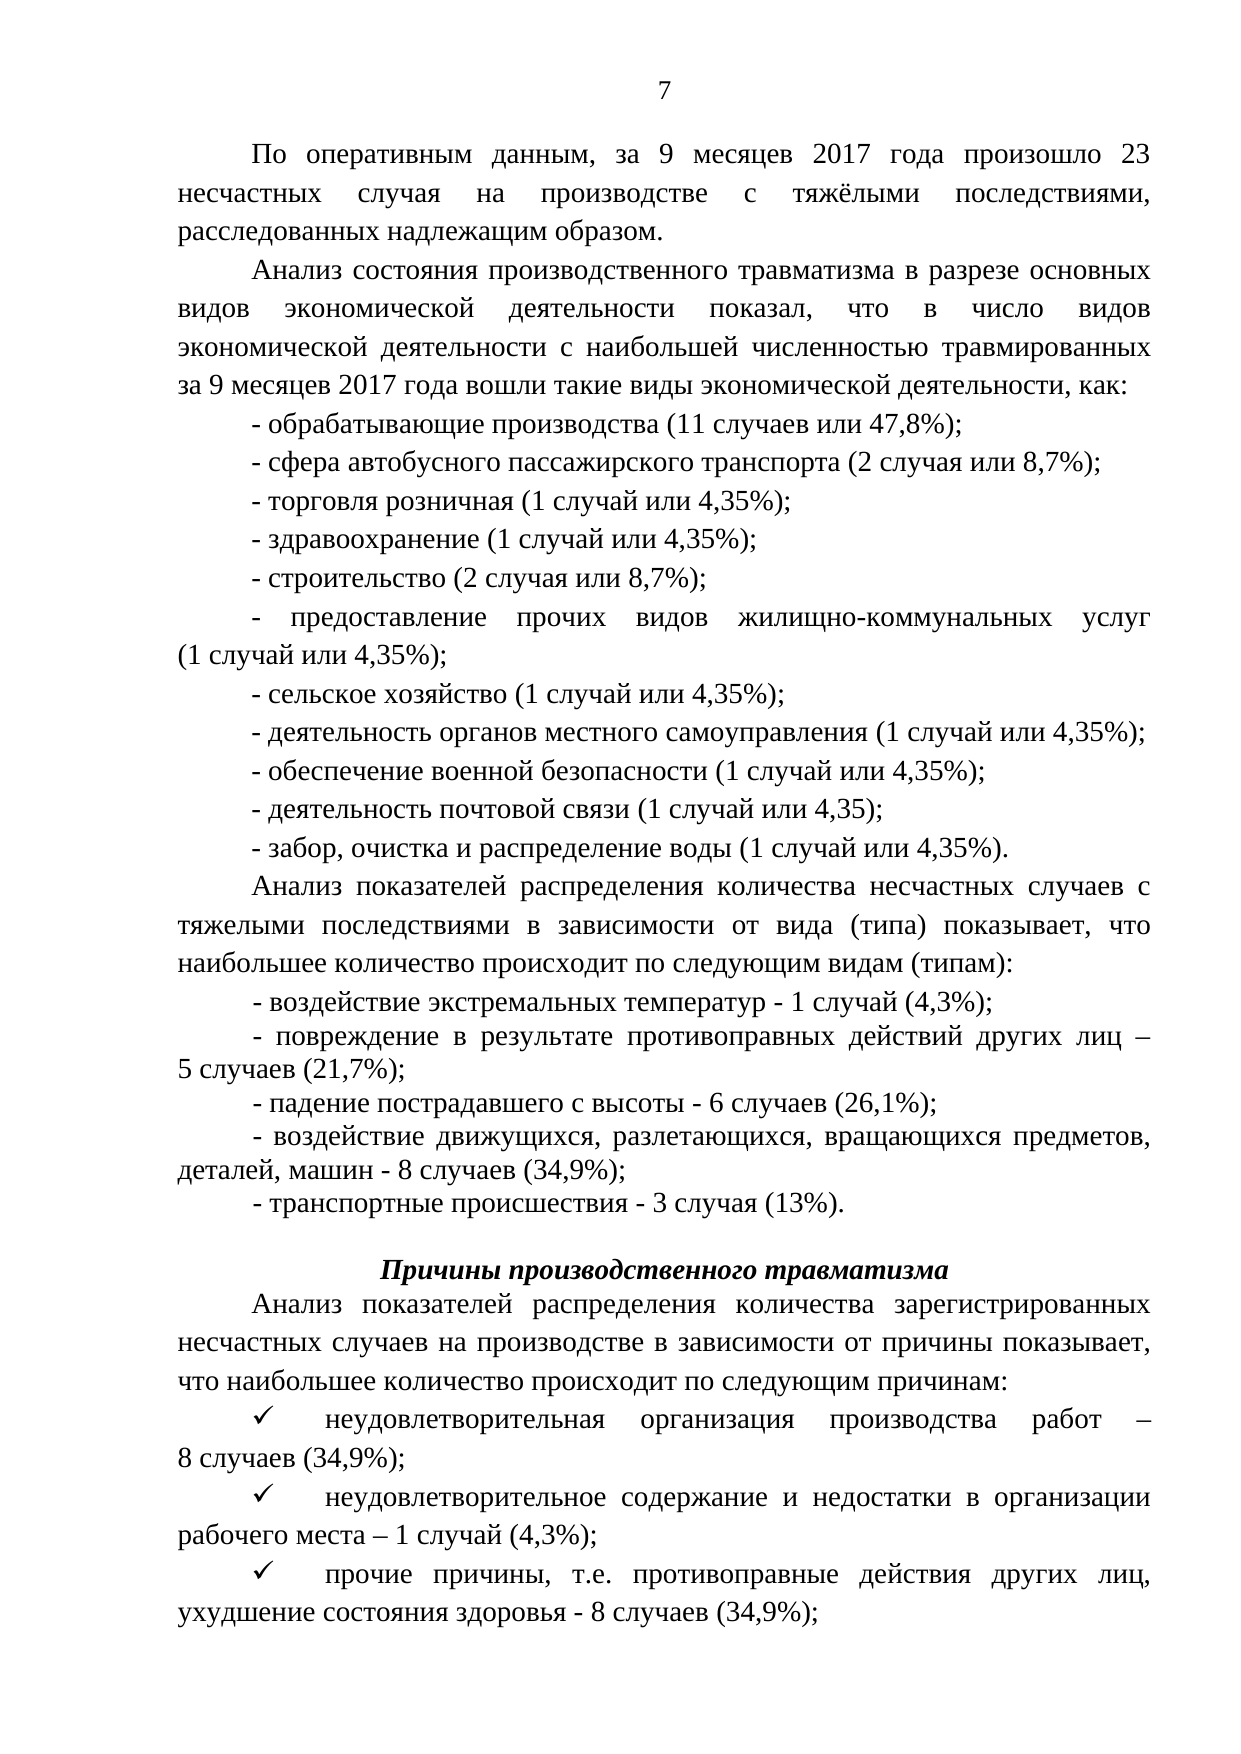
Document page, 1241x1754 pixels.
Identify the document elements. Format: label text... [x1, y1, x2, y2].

text - воздействие экстремальных температур - 1 случай (4,3%); [177, 984, 1152, 1018]
text - торговля розничная (1 случай или 4,35%); [177, 483, 1152, 517]
text - деятельность органов местного самоуправления (1 случай или 4,35%); [177, 714, 1152, 748]
text По оперативным данным, за 9 месяцев 2017 года произошло 23 несчастных случая на производстве с тяжёлыми последствиями, расследованных надлежащим образом. [177, 136, 1152, 247]
text - деятельность почтовой связи (1 случай или 4,35); [177, 791, 1152, 825]
text - воздействие движущихся, разлетающихся, вращающихся предметов, деталей, машин - 8 случаев (34,9%); [177, 1118, 1152, 1185]
text - падение пострадавшего с высоты - 6 случаев (26,1%); [177, 1085, 1152, 1118]
text - строительство (2 случая или 8,7%); [177, 560, 1152, 594]
text - сельское хозяйство (1 случай или 4,35%); [177, 676, 1152, 709]
text - обрабатывающие производства (11 случаев или 47,8%); [177, 406, 1152, 439]
text - сфера автобусного пассажирского транспорта (2 случая или 8,7%); [177, 444, 1152, 478]
list неудовлетворительная организация производства работ – 8 случаев (34,9%); [177, 1402, 1152, 1474]
text Причины производственного травматизма [177, 1252, 1152, 1286]
text Анализ показателей распределения количества зарегистрированных несчастных случаев на производстве в зависимости от причины показывает, что наибольшее количество происходит по следующим причинам: [177, 1286, 1152, 1397]
text Анализ состояния производственного травматизма в разрезе основных видов экономической деятельности показал, что в число видов экономической деятельности с наибольшей численностью травмированных за 9 месяцев 2017 года вошли такие виды экономической деятельности, как: [177, 252, 1152, 401]
text - транспортные происшествия - 3 случая (13%). [177, 1185, 1152, 1219]
text - предоставление прочих видов жилищно-коммунальных услуг (1 случай или 4,35%); [177, 599, 1152, 671]
text - обеспечение военной безопасности (1 случай или 4,35%); [177, 753, 1152, 786]
list прочие причины, т.е. противоправные действия других лиц, ухудшение состояния здоровья - 8 случаев (34,9%); [177, 1556, 1152, 1628]
text - повреждение в результате противоправных действий других лиц – 5 случаев (21,7%); [177, 1018, 1152, 1085]
text - забор, очистка и распределение воды (1 случай или 4,35%). [177, 830, 1152, 863]
list неудовлетворительное содержание и недостатки в организации рабочего места – 1 случай (4,3%); [177, 1479, 1152, 1551]
text - здравоохранение (1 случай или 4,35%); [177, 522, 1152, 555]
text Анализ показателей распределения количества несчастных случаев с тяжелыми последствиями в зависимости от вида (типа) показывает, что наибольшее количество происходит по следующим видам (типам): [177, 868, 1152, 979]
